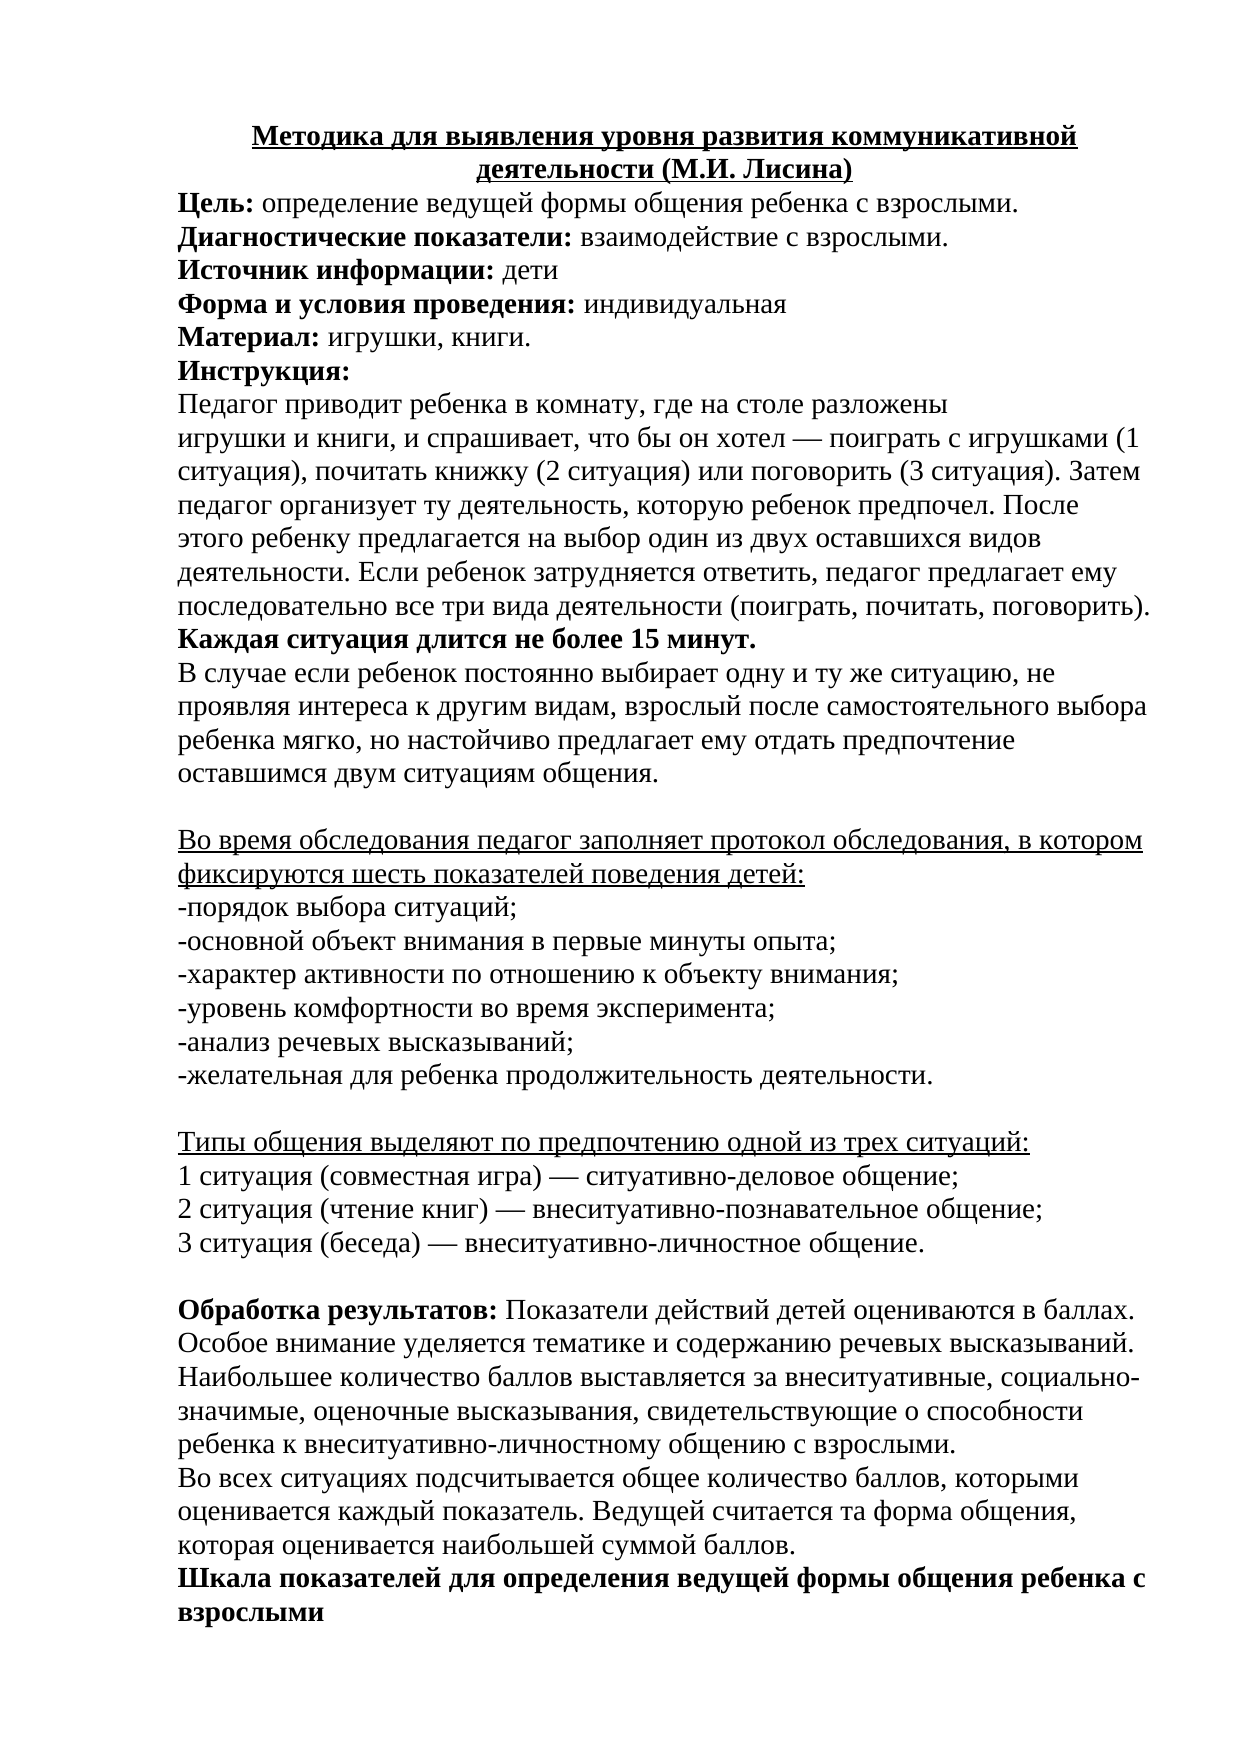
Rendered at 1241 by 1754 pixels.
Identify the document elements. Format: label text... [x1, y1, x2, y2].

text Педагог приводит ребенка в комнату, где на столе разложены [177, 386, 1152, 420]
text -характер активности по отношению к объекту внимания; [177, 957, 1152, 990]
text -основной объект внимания в первые минуты опыта; [177, 923, 1152, 957]
text Типы общения выделяют по предпочтению одной из трех ситуаций: [177, 1124, 1152, 1158]
text игрушки и книги, и спрашивает, что бы он хотел — поиграть с игрушками (1 [177, 420, 1152, 453]
text Источник информации: дети [177, 252, 1152, 286]
text Форма и условия проведения: индивидуальная [177, 286, 1152, 319]
text Наибольшее количество баллов выставляется за внеситуативные, социально- [177, 1359, 1152, 1393]
text ситуация), почитать книжку (2 ситуация) или поговорить (3 ситуация). Затем педагог организует ту деятельность, которую ребенок предпочел. После этого ребенку предлагается на выбор один из двух оставшихся видов деятельности. Если ребенок затрудняется ответить, педагог предлагает ему последовательно все три вида деятельности (поиграть, почитать, поговорить). Каждая ситуация длится не более 15 минут. [177, 453, 1152, 655]
text Особое внимание уделяется тематике и содержанию речевых высказываний. [177, 1326, 1152, 1359]
text -уровень комфортности во время эксперимента; [177, 990, 1152, 1024]
text Инструкция: [177, 353, 1152, 386]
text оценивается каждый показатель. Ведущей считается та форма общения, которая оценивается наибольшей суммой баллов. [177, 1493, 1152, 1560]
text Диагностические показатели: взаимодействие с взрослыми. [177, 219, 1152, 252]
text Во всех ситуациях подсчитывается общее количество баллов, которыми [177, 1460, 1152, 1493]
text -анализ речевых высказываний; [177, 1024, 1152, 1057]
text Во время обследования педагог заполняет протокол обследования, в котором [177, 822, 1152, 856]
text Обработка результатов: Показатели действий детей оцениваются в баллах. [177, 1292, 1152, 1326]
text Методика для выявления уровня развития коммуникативной деятельности (М.И. Лисина) [177, 118, 1152, 185]
text Цель: определение ведущей формы общения ребенка с взрослыми. [177, 185, 1152, 219]
text В случае если ребенок постоянно выбирает одну и ту же ситуацию, не проявляя интереса к другим видам, взрослый после самостоятельного выбора ребенка мягко, но настойчиво предлагает ему отдать предпочтение оставшимся двум ситуациям общения. [177, 655, 1152, 789]
text фиксируются шесть показателей поведения детей: [177, 856, 1152, 889]
text -желательная для ребенка продолжительность деятельности. [177, 1057, 1152, 1091]
text 2 ситуация (чтение книг) — внеситуативно-познавательное общение; [177, 1191, 1152, 1225]
text 1 ситуация (совместная игра) — ситуативно-деловое общение; [177, 1158, 1152, 1191]
text Шкала показателей для определения ведущей формы общения ребенка с взрослыми [177, 1560, 1152, 1627]
text Материал: игрушки, книги. [177, 319, 1152, 353]
text значимые, оценочные высказывания, свидетельствующие о способности ребенка к внеситуативно-личностному общению с взрослыми. [177, 1393, 1152, 1460]
text -порядок выбора ситуаций; [177, 889, 1152, 923]
text 3 ситуация (беседа) — внеситуативно-личностное общение. [177, 1225, 1152, 1258]
